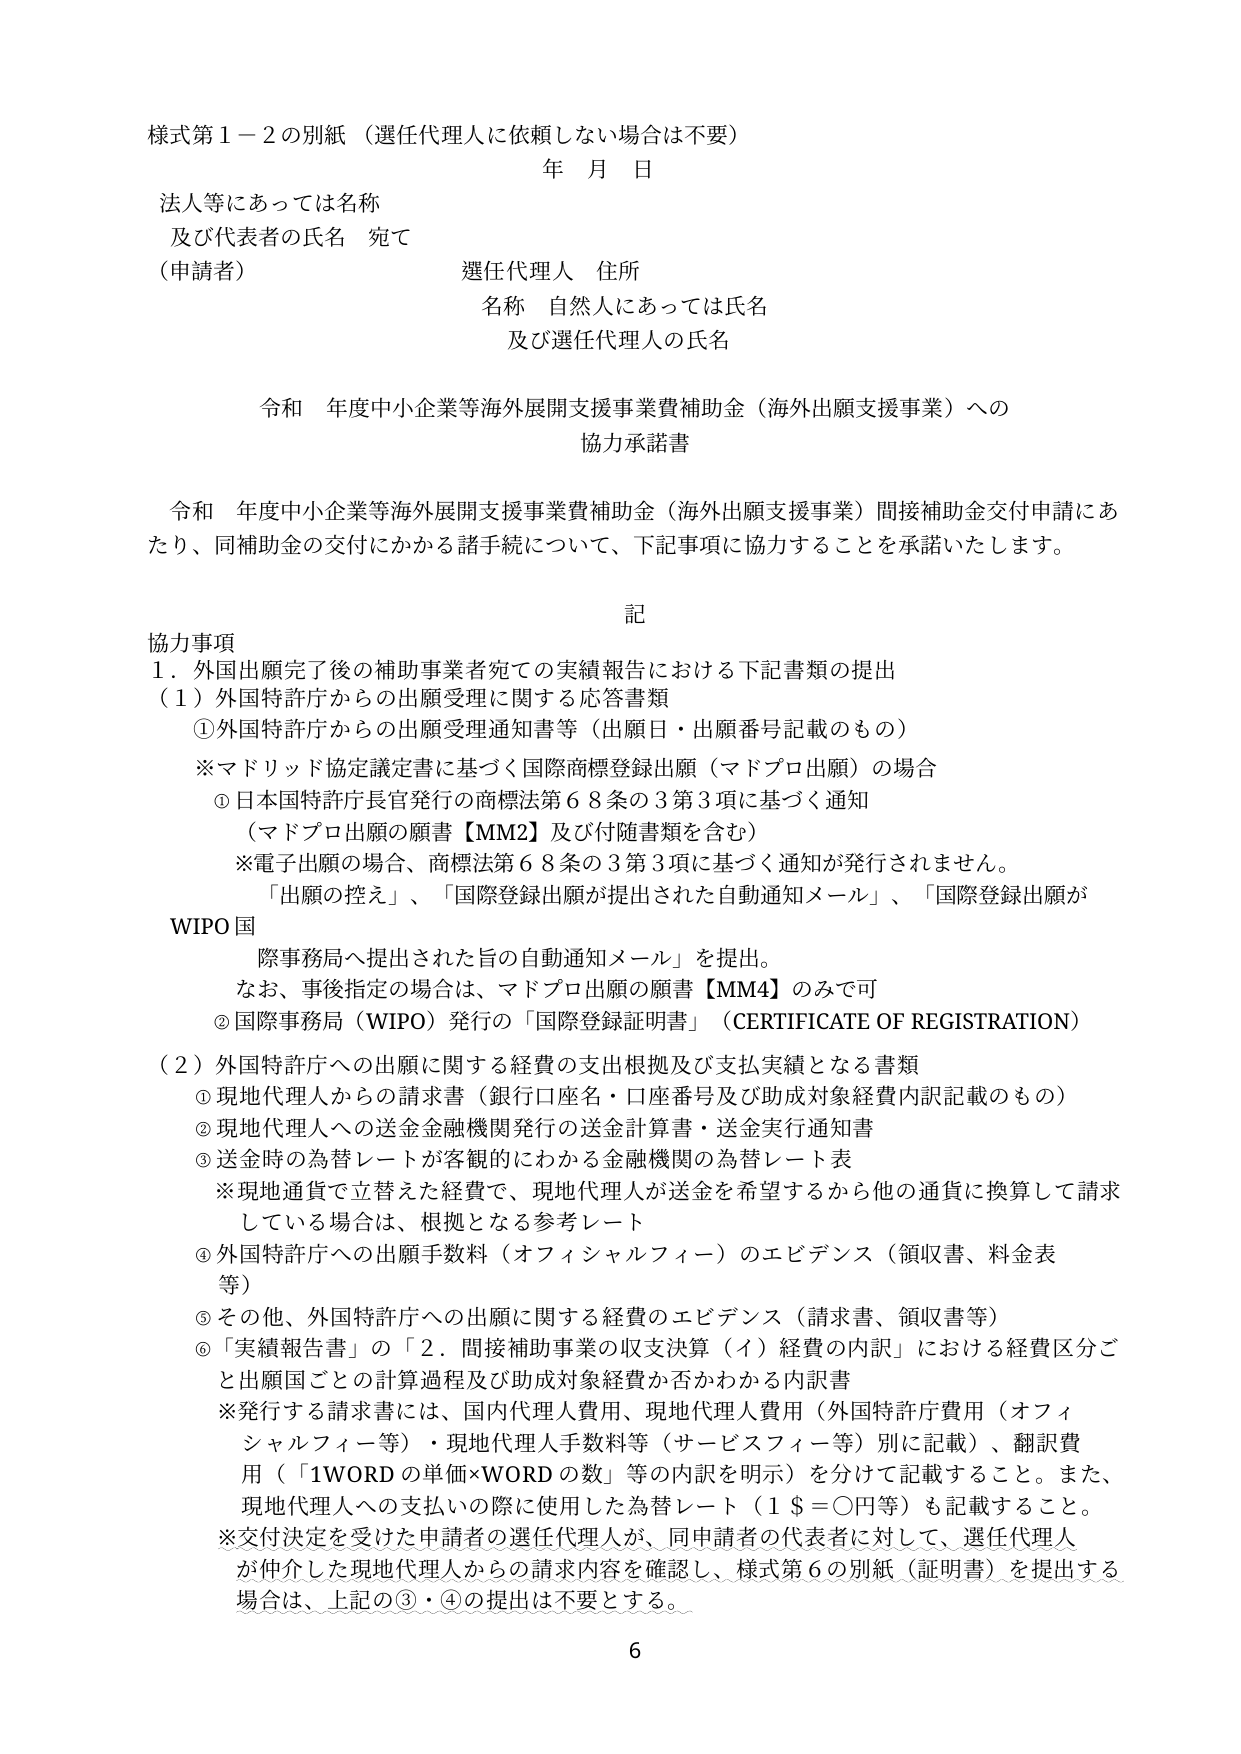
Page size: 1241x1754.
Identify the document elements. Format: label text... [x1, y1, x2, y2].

text 名称 自然人にあっては氏名 [148, 287, 1122, 321]
text 及び代表者の氏名 宛て [148, 218, 1122, 252]
text （１）外国特許庁からの出願受理に関する応答書類 [148, 684, 1129, 712]
text 年 月 日 [148, 149, 1122, 184]
text 法人等にあっては名称 [148, 184, 1122, 218]
text 令和 年度中小企業等海外展開支援事業費補助金（海外出願支援事業）間接補助金交付申請にあたり、同補助金の交付にかかる諸手続について、下記事項に協力することを承諾いたします。 [148, 492, 1122, 561]
text 令和 年度中小企業等海外展開支援事業費補助金（海外出願支援事業）への [148, 389, 1122, 424]
text 「出願の控え」、「国際登録出願が提出された自動通知メール」、「国際登録出願がWIPO国 [169, 878, 1122, 941]
text （マドプロ出願の願書【MM2】及び付随書類を含む） [169, 815, 1122, 846]
text ③送金時の為替レートが客観的にわかる金融機関の為替レート表 [148, 1142, 1122, 1174]
text ※マドリッド協定議定書に基づく国際商標登録出願（マドプロ出願）の場合 [148, 752, 1122, 783]
text ①外国特許庁からの出願受理通知書等（出願日・出願番号記載のもの） [148, 712, 1122, 743]
text １．外国出願完了後の補助事業者宛ての実績報告における下記書類の提出 [148, 657, 1129, 684]
text なお、事後指定の場合は、マドプロ出願の願書【MM4】のみで可 [169, 972, 1122, 1004]
text （２）外国特許庁への出願に関する経費の支出根拠及び支払実績となる書類 [148, 1048, 1122, 1079]
text ※現地通貨で立替えた経費で、現地代理人が送金を希望するから他の通貨に換算して請求している場合は、根拠となる参考レート [191, 1174, 1122, 1237]
text ②現地代理人への送金金融機関発行の送金計算書・送金実行通知書 [148, 1111, 1122, 1142]
text ④外国特許庁への出願手数料（オフィシャルフィー）のエビデンス（領収書、料金表 [148, 1237, 1122, 1268]
text シャルフィー等）・現地代理人手数料等（サービスフィー等）別に記載）、翻訳費 [194, 1426, 1122, 1458]
text が仲介した現地代理人からの請求内容を確認し、様式第６の別紙（証明書）を提出する場合は、上記の③・④の提出は不要とする。 [236, 1552, 1122, 1582]
text ②国際事務局（WIPO）発行の「国際登録証明書」（CERTIFICATE OF REGISTRATION） [169, 1004, 1122, 1035]
text 様式第１－２の別紙 （選任代理人に依頼しない場合は不要） [148, 118, 1122, 149]
text ⑥「実績報告書」の「２．間接補助事業の収支決算（イ）経費の内訳」における経費区分ごと出願国ごとの計算過程及び助成対象経費か否かわかる内訳書 [194, 1332, 1122, 1394]
text 協力承諾書 [148, 424, 1122, 458]
text ⑤その他、外国特許庁への出願に関する経費のエビデンス（請求書、領収書等） [148, 1300, 1122, 1332]
text ※発行する請求書には、国内代理人費用、現地代理人費用（外国特許庁費用（オフィ [194, 1394, 1122, 1426]
text 記 [148, 595, 1122, 629]
text 協力事項 [148, 629, 1129, 657]
text が仲介した現地代理人からの請求内容を確認し、様式第６の別紙（証明書）を提出する場合は、上記の③・④の提出は不要とする。 [236, 1580, 1122, 1615]
text ①日本国特許庁長官発行の商標法第６８条の３第３項に基づく通知 [169, 783, 1122, 815]
text 現地代理人への支払いの際に使用した為替レート（１＄＝○円等）も記載すること。 [236, 1489, 1122, 1521]
text 用（「1WORDの単価×WORDの数」等の内訳を明示）を分けて記載すること。また、 [194, 1458, 1122, 1489]
text 等） [148, 1268, 1122, 1300]
text ※電子出願の場合、商標法第６８条の３第３項に基づく通知が発行されません。 [169, 846, 1122, 878]
text ①現地代理人からの請求書（銀行口座名・口座番号及び助成対象経費内訳記載のもの） [148, 1079, 1122, 1111]
text （申請者） 選任代理人 住所 [148, 252, 1122, 287]
text 際事務局へ提出された旨の自動通知メール」を提出。 [169, 941, 1122, 972]
text 及び選任代理人の氏名 [148, 321, 1122, 355]
text ※交付決定を受けた申請者の選任代理人が、同申請者の代表者に対して、選任代理人 [194, 1521, 1122, 1552]
